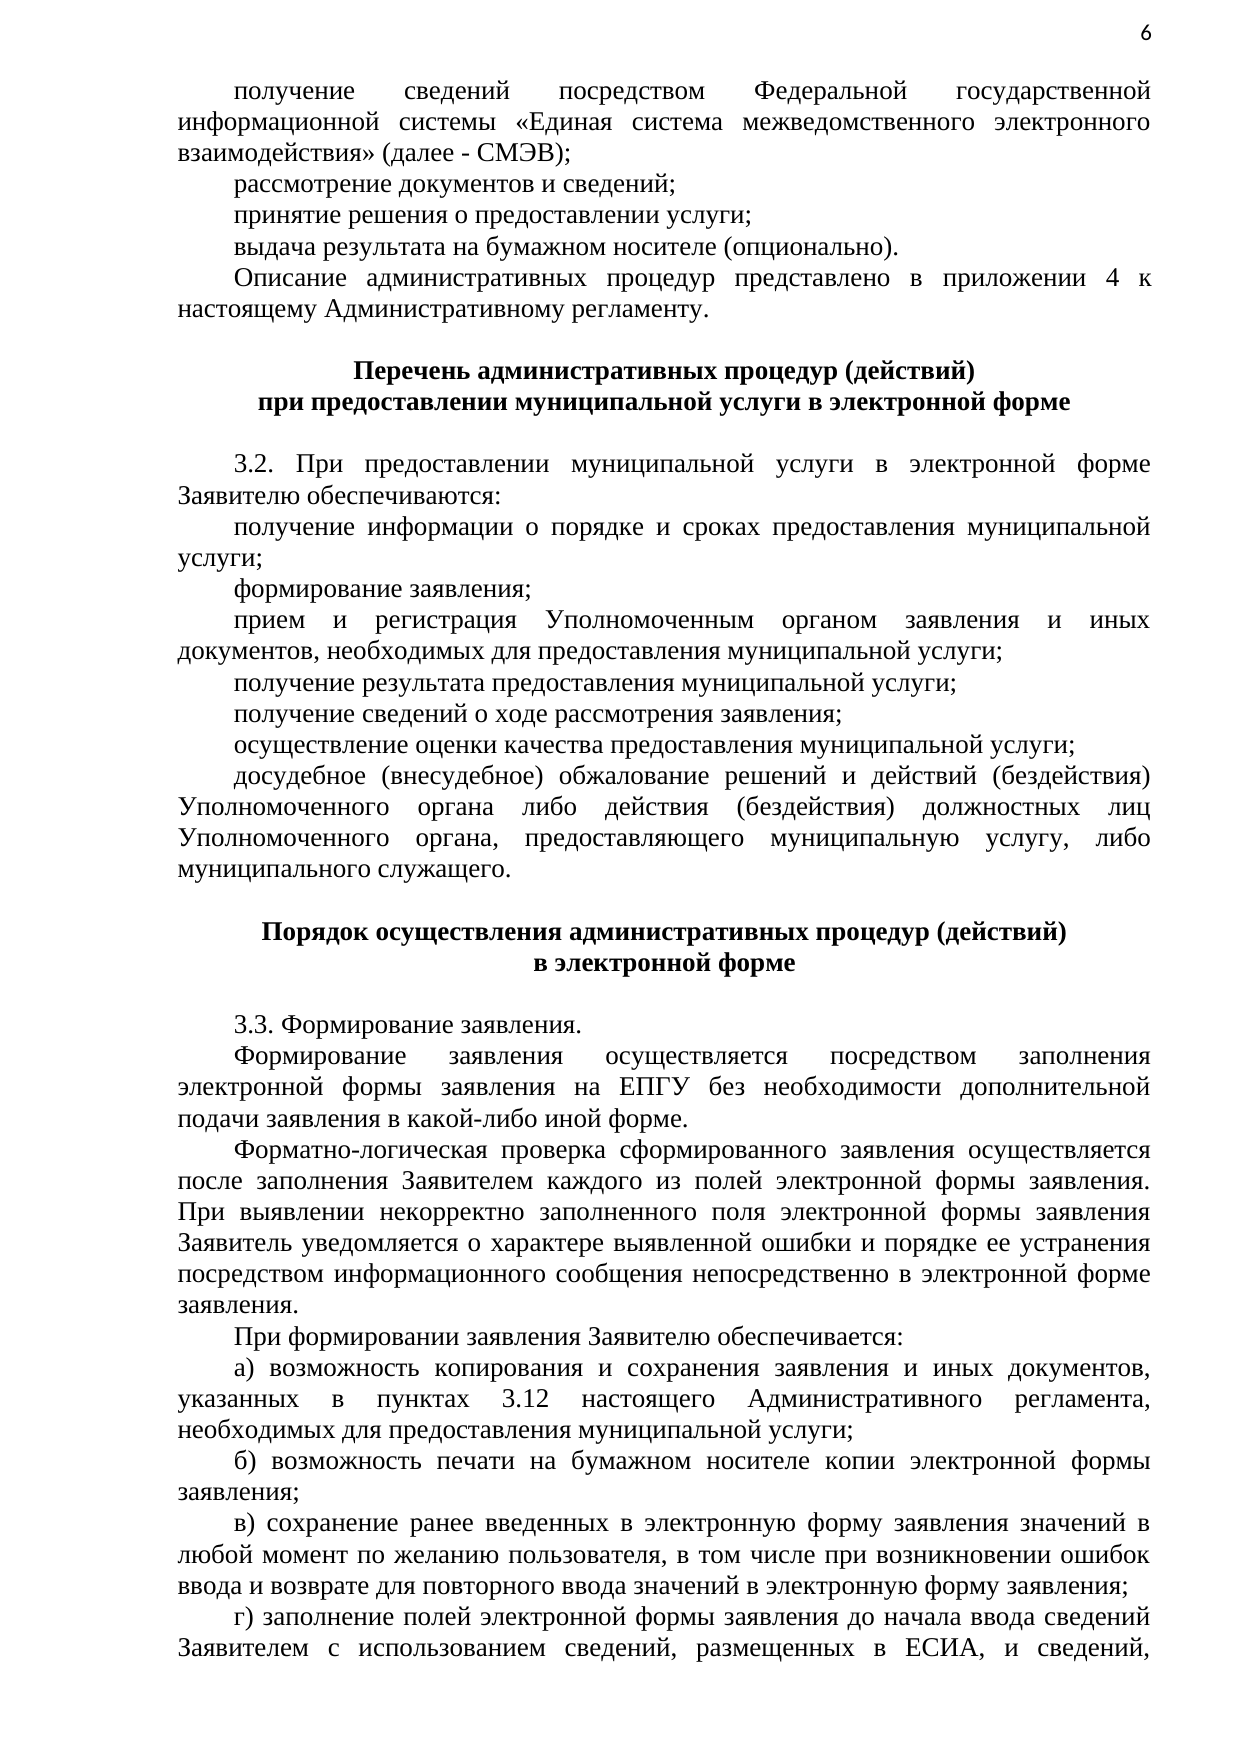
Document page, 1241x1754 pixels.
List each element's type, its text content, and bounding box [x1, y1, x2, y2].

title в электронной форме [177, 946, 1152, 977]
text а) возможность копирования и сохранения заявления и иных документов, указанных в пунктах 3.12 настоящего Административного регламента, необходимых для предоставления муниципальной услуги; [177, 1351, 1152, 1444]
text 3.3. Формирование заявления. [177, 1008, 1152, 1039]
text 3.2. При предоставлении муниципальной услуги в электронной форме Заявителю обеспечиваются: [177, 448, 1152, 510]
title Перечень административных процедур (действий) [177, 354, 1152, 385]
text При формировании заявления Заявителю обеспечивается: [177, 1320, 1152, 1351]
text выдача результата на бумажном носителе (опционально). [177, 229, 1152, 261]
text осуществление оценки качества предоставления муниципальной услуги; [177, 728, 1152, 759]
text б) возможность печати на бумажном носителе копии электронной формы заявления; [177, 1444, 1152, 1507]
title при предоставлении муниципальной услуги в электронной форме [177, 385, 1152, 416]
text в) сохранение ранее введенных в электронную форму заявления значений в любой момент по желанию пользователя, в том числе при возникновении ошибок ввода и возврате для повторного ввода значений в электронную форму заявления; [177, 1507, 1152, 1600]
text получение сведений посредством Федеральной государственной информационной системы «Единая система межведомственного электронного взаимодействия» (далее - СМЭВ); [177, 74, 1152, 167]
text Описание административных процедур представлено в приложении 4 к настоящему Административному регламенту. [177, 261, 1152, 323]
text Формирование заявления осуществляется посредством заполнения электронной формы заявления на ЕПГУ без необходимости дополнительной подачи заявления в какой-либо иной форме. [177, 1039, 1152, 1133]
text получение результата предоставления муниципальной услуги; [177, 666, 1152, 697]
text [177, 1600, 1152, 1662]
text получение сведений о ходе рассмотрения заявления; [177, 697, 1152, 728]
text Форматно-логическая проверка сформированного заявления осуществляется после заполнения Заявителем каждого из полей электронной формы заявления. При выявлении некорректно заполненного поля электронной формы заявления Заявитель уведомляется о характере выявленной ошибки и порядке ее устранения посредством информационного сообщения непосредственно в электронной форме заявления. [177, 1133, 1152, 1320]
text формирование заявления; [177, 572, 1152, 603]
title Порядок осуществления административных процедур (действий) [177, 915, 1152, 946]
text принятие решения о предоставлении услуги; [177, 198, 1152, 229]
text получение информации о порядке и сроках предоставления муниципальной услуги; [177, 510, 1152, 572]
text рассмотрение документов и сведений; [177, 167, 1152, 198]
text досудебное (внесудебное) обжалование решений и действий (бездействия) Уполномоченного органа либо действия (бездействия) должностных лиц Уполномоченного органа, предоставляющего муниципальную услугу, либо муниципального служащего. [177, 759, 1152, 884]
text прием и регистрация Уполномоченным органом заявления и иных документов, необходимых для предоставления муниципальной услуги; [177, 603, 1152, 666]
